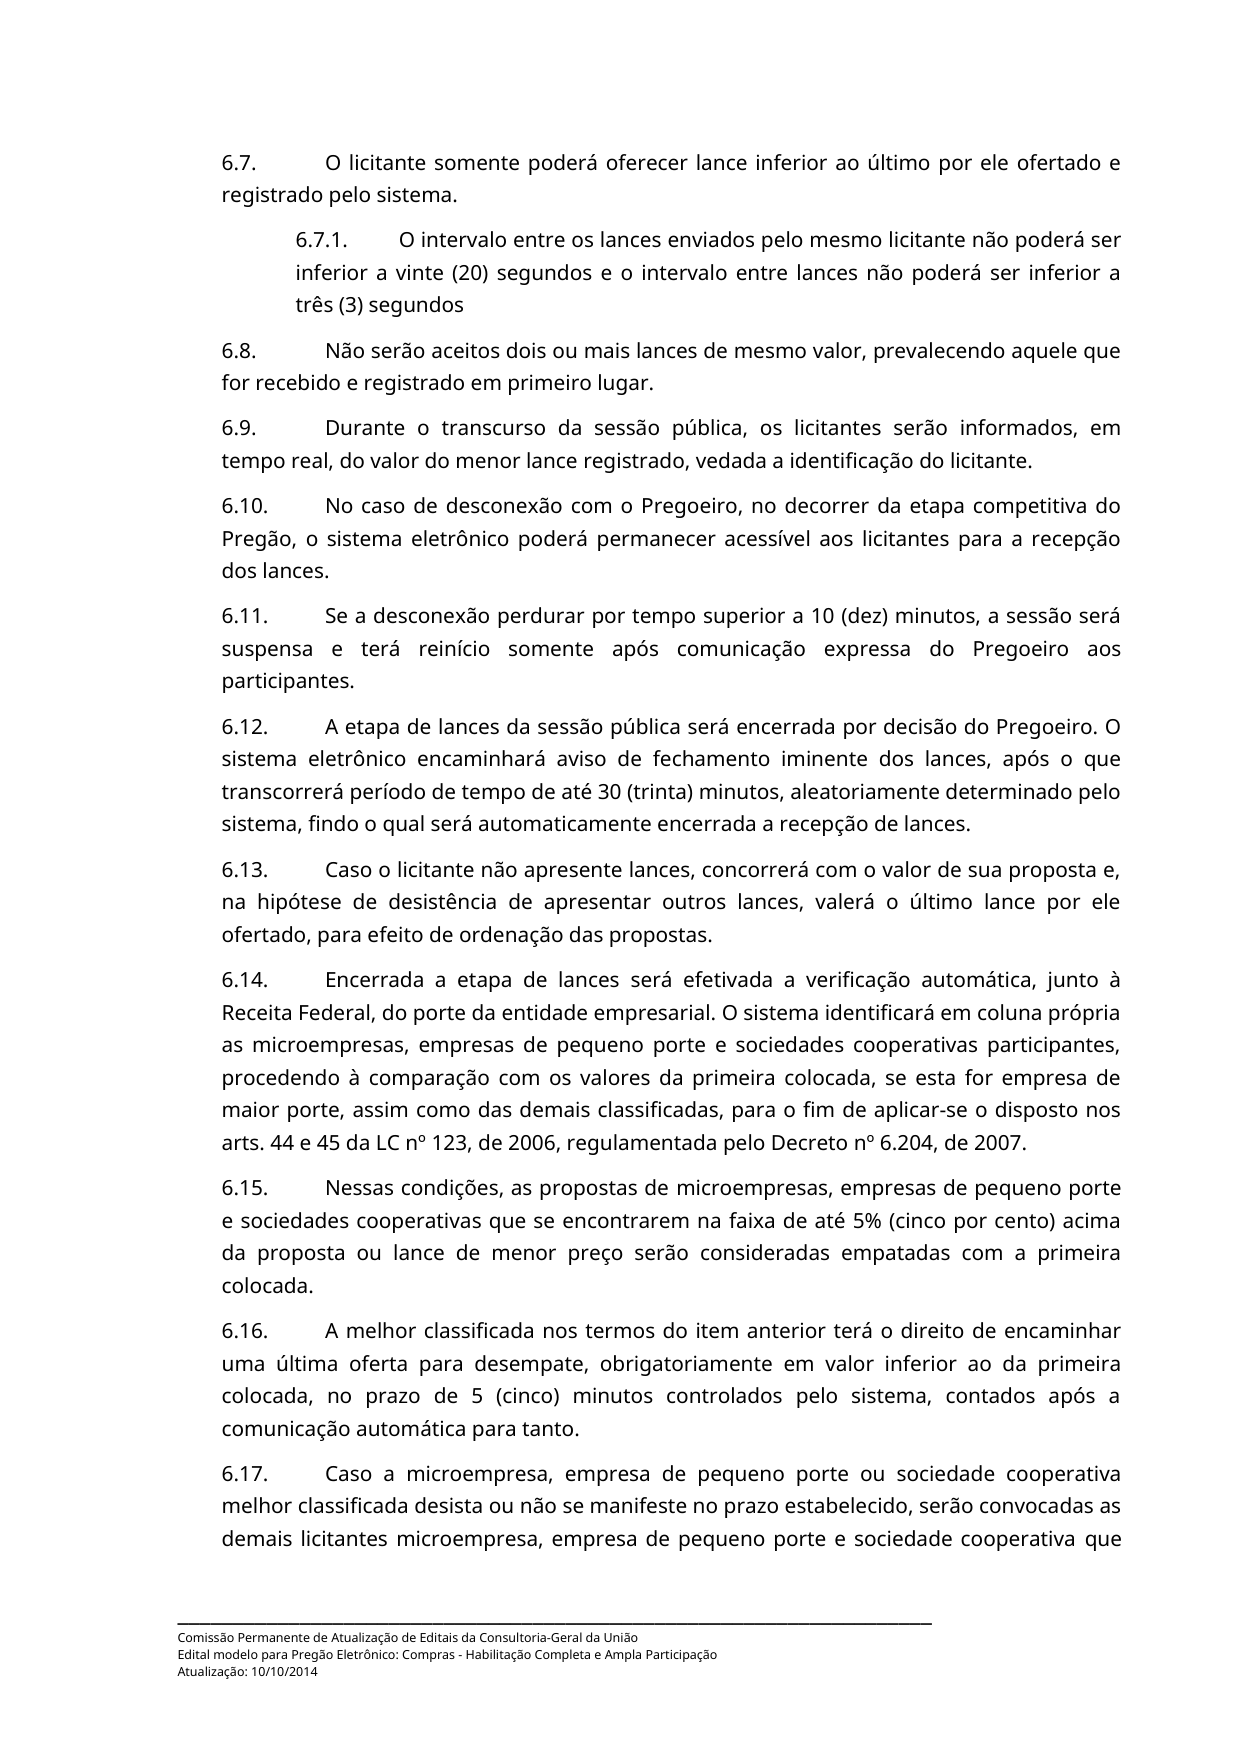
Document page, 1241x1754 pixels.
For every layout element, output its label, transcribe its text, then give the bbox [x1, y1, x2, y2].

list Caso o licitante não apresente lances, concorrerá com o valor de sua proposta e, na hipótese de desistência de apresentar outros lances, valerá o último lance por ele ofertado, para efeito de ordenação das propostas. [221, 855, 1122, 948]
list Nessas condições, as propostas de microempresas, empresas de pequeno porte e sociedades cooperativas que se encontrarem na faixa de até 5% (cinco por cento) acima da proposta ou lance de menor preço serão consideradas empatadas com a primeira colocada. [221, 1173, 1122, 1299]
list Não serão aceitos dois ou mais lances de mesmo valor, prevalecendo aquele que for recebido e registrado em primeiro lugar. [221, 336, 1122, 397]
list Encerrada a etapa de lances será efetivada a verificação automática, junto à Receita Federal, do porte da entidade empresarial. O sistema identificará em coluna própria as microempresas, empresas de pequeno porte e sociedades cooperativas participantes, procedendo à comparação com os valores da primeira colocada, se esta for empresa de maior porte, assim como das demais classificadas, para o fim de aplicar-se o disposto nos arts. 44 e 45 da LC nº 123, de 2006, regulamentada pelo Decreto nº 6.204, de 2007. [221, 965, 1122, 1156]
list A etapa de lances da sessão pública será encerrada por decisão do Pregoeiro. O sistema eletrônico encaminhará aviso de fechamento iminente dos lances, após o que transcorrerá período de tempo de até 30 (trinta) minutos, aleatoriamente determinado pelo sistema, findo o qual será automaticamente encerrada a recepção de lances. [221, 712, 1122, 838]
list Durante o transcurso da sessão pública, os licitantes serão informados, em tempo real, do valor do menor lance registrado, vedada a identificação do licitante. [221, 413, 1122, 474]
list O licitante somente poderá oferecer lance inferior ao último por ele ofertado e registrado pelo sistema. [221, 148, 1122, 209]
list No caso de desconexão com o Pregoeiro, no decorrer da etapa competitiva do Pregão, o sistema eletrônico poderá permanecer acessível aos licitantes para a recepção dos lances. [221, 491, 1122, 585]
list Se a desconexão perdurar por tempo superior a 10 (dez) minutos, a sessão será suspensa e terá reinício somente após comunicação expressa do Pregoeiro aos participantes. [221, 601, 1122, 695]
list A melhor classificada nos termos do item anterior terá o direito de encaminhar uma última oferta para desempate, obrigatoriamente em valor inferior ao da primeira colocada, no prazo de 5 (cinco) minutos controlados pelo sistema, contados após a comunicação automática para tanto. [221, 1316, 1122, 1442]
list O intervalo entre os lances enviados pelo mesmo licitante não poderá ser inferior a vinte (20) segundos e o intervalo entre lances não poderá ser inferior a três (3) segundos [295, 225, 1122, 319]
